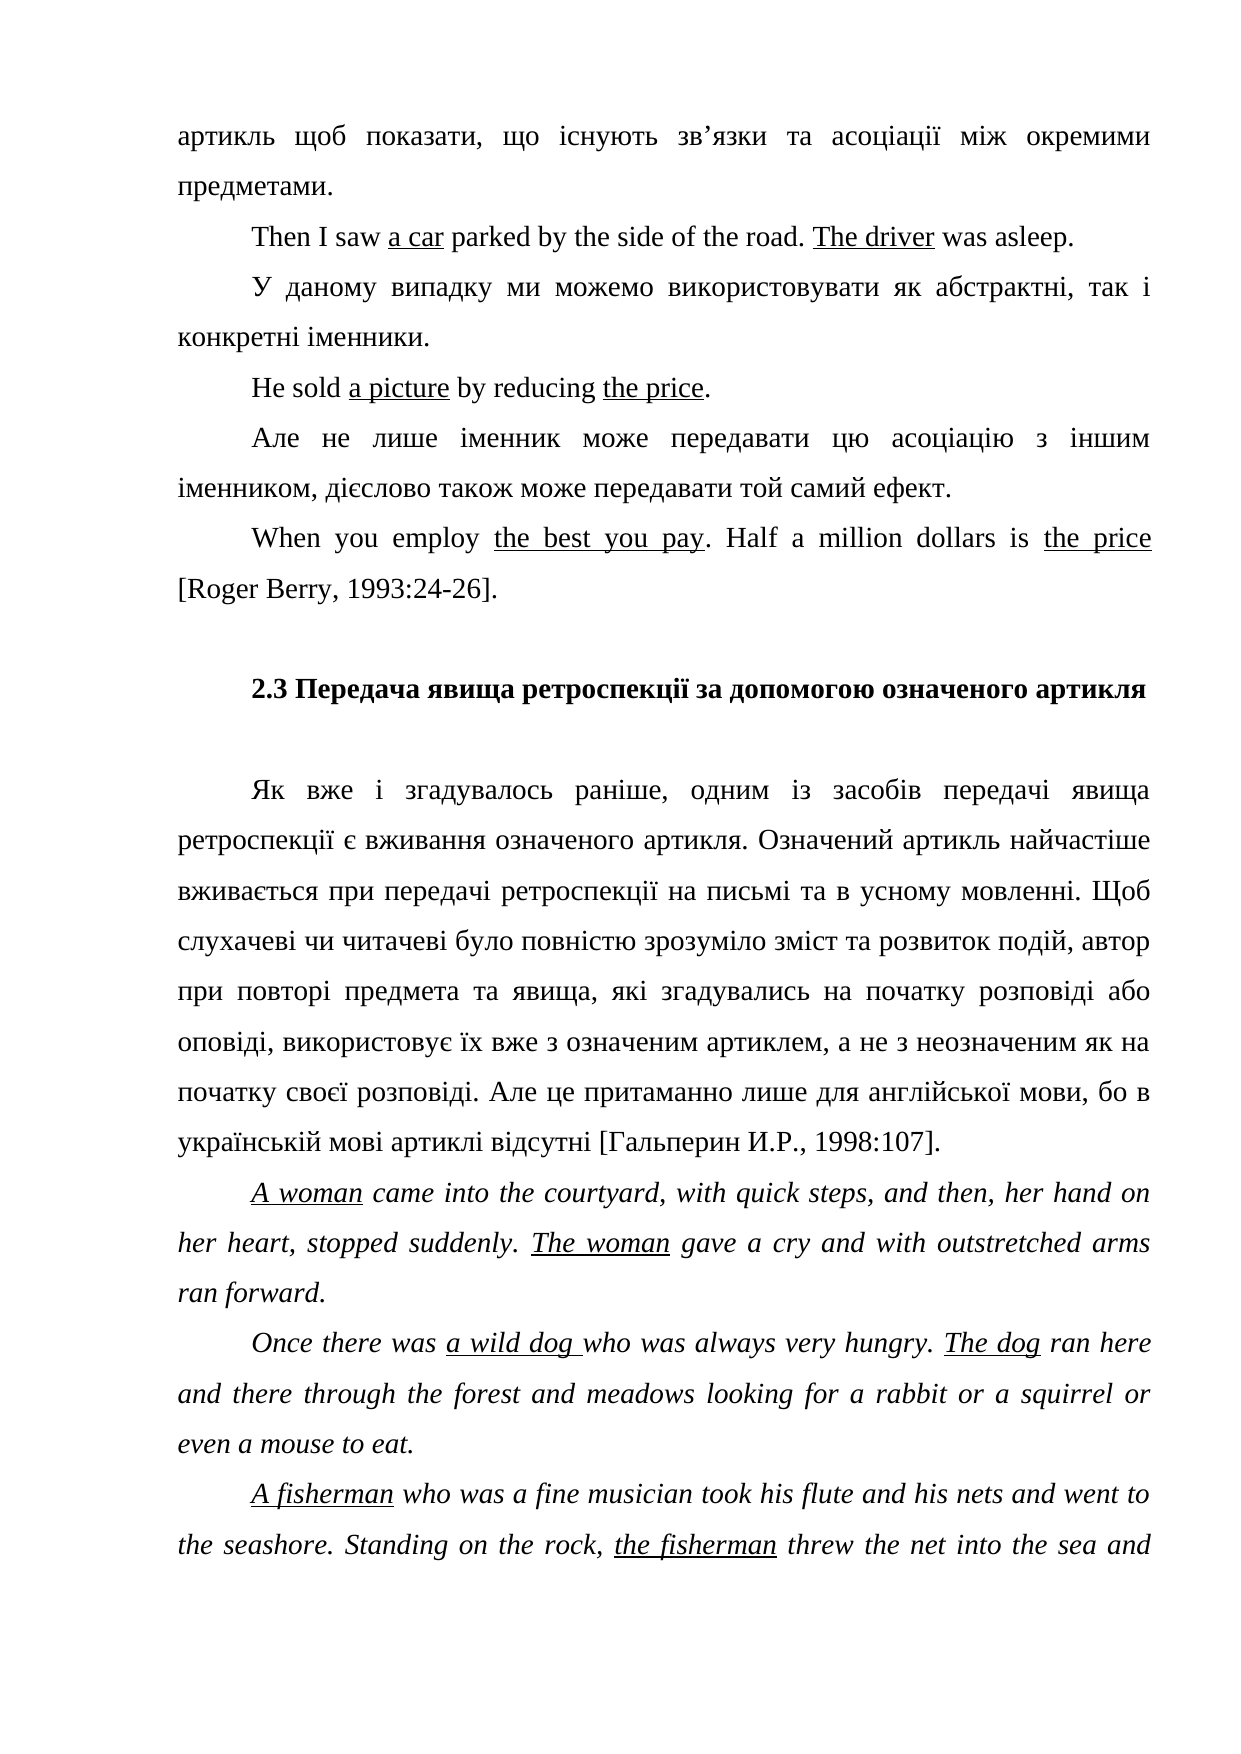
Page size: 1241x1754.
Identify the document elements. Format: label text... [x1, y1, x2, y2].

text Once there was a wild dog who was always very hungry. The dog ran here and there through the forest and meadows looking for a rabbit or a squirrel or even a mouse to eat. [177, 1326, 1152, 1460]
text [177, 118, 1152, 202]
text He sold a picture by reducing the price. [177, 370, 1152, 403]
text A woman came into the courtyard, with quick steps, and then, her hand on her heart, stopped suddenly. The woman gave a cry and with outstretched arms ran forward. [177, 1175, 1152, 1309]
text Але не лише іменник може передавати цю асоціацію з іншим іменником, дієслово також може передавати той самий ефект. [177, 420, 1152, 504]
text 2.3 Передача явища ретроспекції за допомогою означеного артикля [177, 672, 1152, 705]
text Як вже і згадувалось раніше, одним із засобів передачі явища ретроспекції є вживання означеного артикля. Означений артикль найчастіше вживається при передачі ретроспекції на письмі та в усному мовленні. Щоб слухачеві чи читачеві було повністю зрозуміло зміст та розвиток подій, автор при повторі предмета та явища, які згадувались на початку розповіді або оповіді, використовує їх вже з означеним артиклем, а не з неозначеним як на початку своєї розповіді. Але це притаманно лише для англійської мови, бо в українській мові артиклі відсутні [Гальперин И.Р., 1998:107]. [177, 772, 1152, 1158]
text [177, 1477, 1152, 1560]
text Then I saw a car parked by the side of the road. The driver was asleep. [177, 219, 1152, 252]
text У даному випадку ми можемо використовувати як абстрактні, так і конкретні іменники. [177, 269, 1152, 353]
text When you employ the best you pay. Half a million dollars is the price [Roger Berry, 1993:24-26]. [177, 521, 1152, 604]
